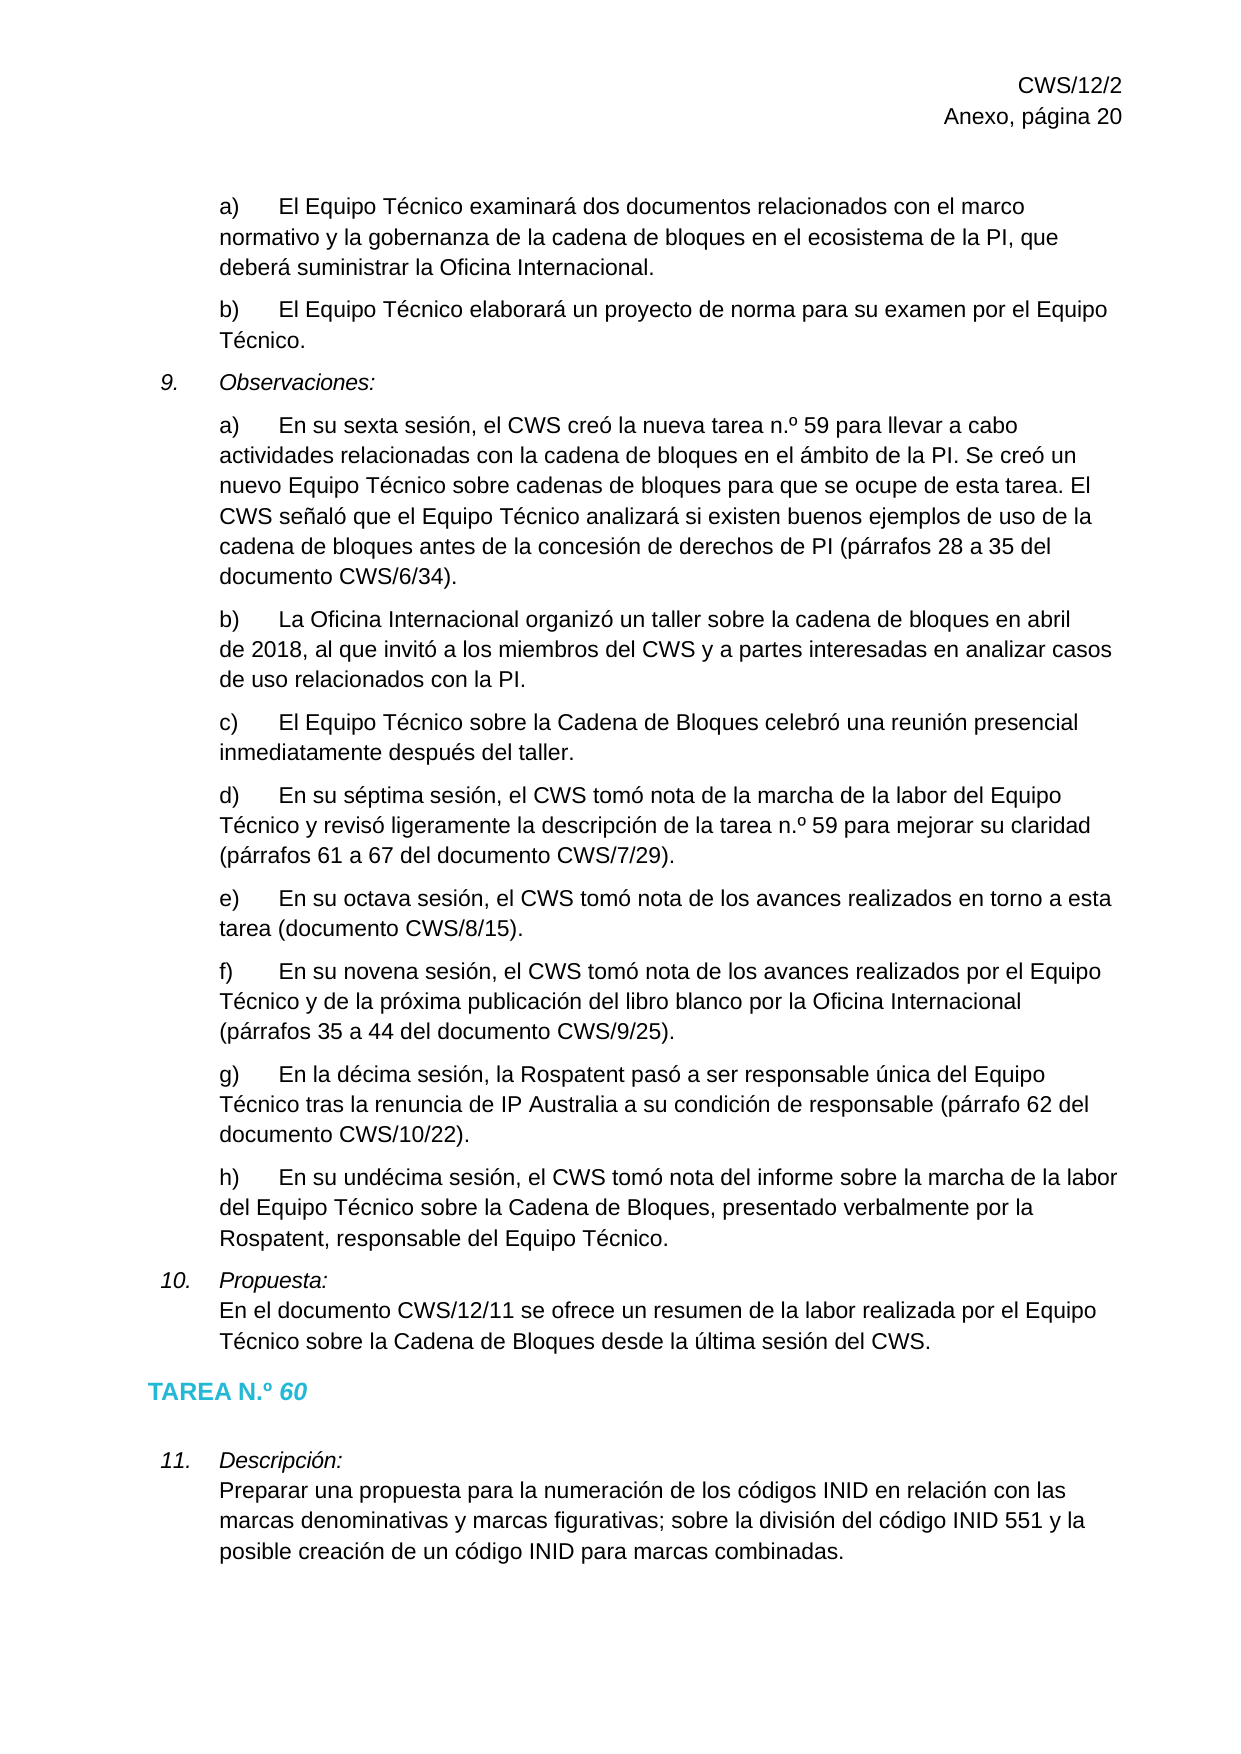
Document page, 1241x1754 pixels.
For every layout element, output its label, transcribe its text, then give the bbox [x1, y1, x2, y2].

list En su séptima sesión, el CWS tomó nota de la marcha de la labor del Equipo Técnico y revisó ligeramente la descripción de la tarea n.º 59 para mejorar su claridad (párrafos 61 a 67 del documento CWS/7/29). [219, 782, 1122, 868]
subtitle TAREA N.º 60 [148, 1377, 1122, 1405]
list En la décima sesión, la Rospatent pasó a ser responsable única del Equipo Técnico tras la renuncia de IP Australia a su condición de responsable (párrafo 62 del documento CWS/10/22). [219, 1061, 1122, 1148]
list En su sexta sesión, el CWS creó la nueva tarea n.º 59 para llevar a cabo actividades relacionadas con la cadena de bloques en el ámbito de la PI. Se creó un nuevo Equipo Técnico sobre cadenas de bloques para que se ocupe de esta tarea. El CWS señaló que el Equipo Técnico analizará si existen buenos ejemplos de uso de la cadena de bloques antes de la concesión de derechos de PI (párrafos 28 a 35 del documento CWS/6/34). [219, 412, 1122, 589]
text En el documento CWS/12/11 se ofrece un resumen de la labor realizada por el Equipo Técnico sobre la Cadena de Bloques desde la última sesión del CWS. [219, 1297, 1102, 1354]
list Observaciones: [160, 369, 1122, 396]
list Propuesta: [160, 1267, 1122, 1293]
list En su novena sesión, el CWS tomó nota de los avances realizados por el Equipo Técnico y de la próxima publicación del libro blanco por la Oficina Internacional (párrafos 35 a 44 del documento CWS/9/25). [219, 958, 1122, 1044]
list La Oficina Internacional organizó un taller sobre la cadena de bloques en abril de 2018, al que invitó a los miembros del CWS y a partes interesadas en analizar casos de uso relacionados con la PI. [219, 606, 1122, 692]
list Descripción: [160, 1447, 1122, 1473]
list El Equipo Técnico examinará dos documentos relacionados con el marco normativo y la gobernanza de la cadena de bloques en el ecosistema de la PI, que deberá suministrar la Oficina Internacional. [219, 193, 1122, 280]
text Preparar una propuesta para la numeración de los códigos INID en relación con las marcas denominativas y marcas figurativas; sobre la división del código INID 551 y la posible creación de un código INID para marcas combinadas. [219, 1477, 1102, 1564]
list El Equipo Técnico sobre la Cadena de Bloques celebró una reunión presencial inmediatamente después del taller. [219, 709, 1122, 765]
list En su octava sesión, el CWS tomó nota de los avances realizados en torno a esta tarea (documento CWS/8/15). [219, 885, 1122, 941]
list En su undécima sesión, el CWS tomó nota del informe sobre la marcha de la labor del Equipo Técnico sobre la Cadena de Bloques, presentado verbalmente por la Rospatent, responsable del Equipo Técnico. [219, 1164, 1122, 1251]
list El Equipo Técnico elaborará un proyecto de norma para su examen por el Equipo Técnico. [219, 296, 1122, 353]
